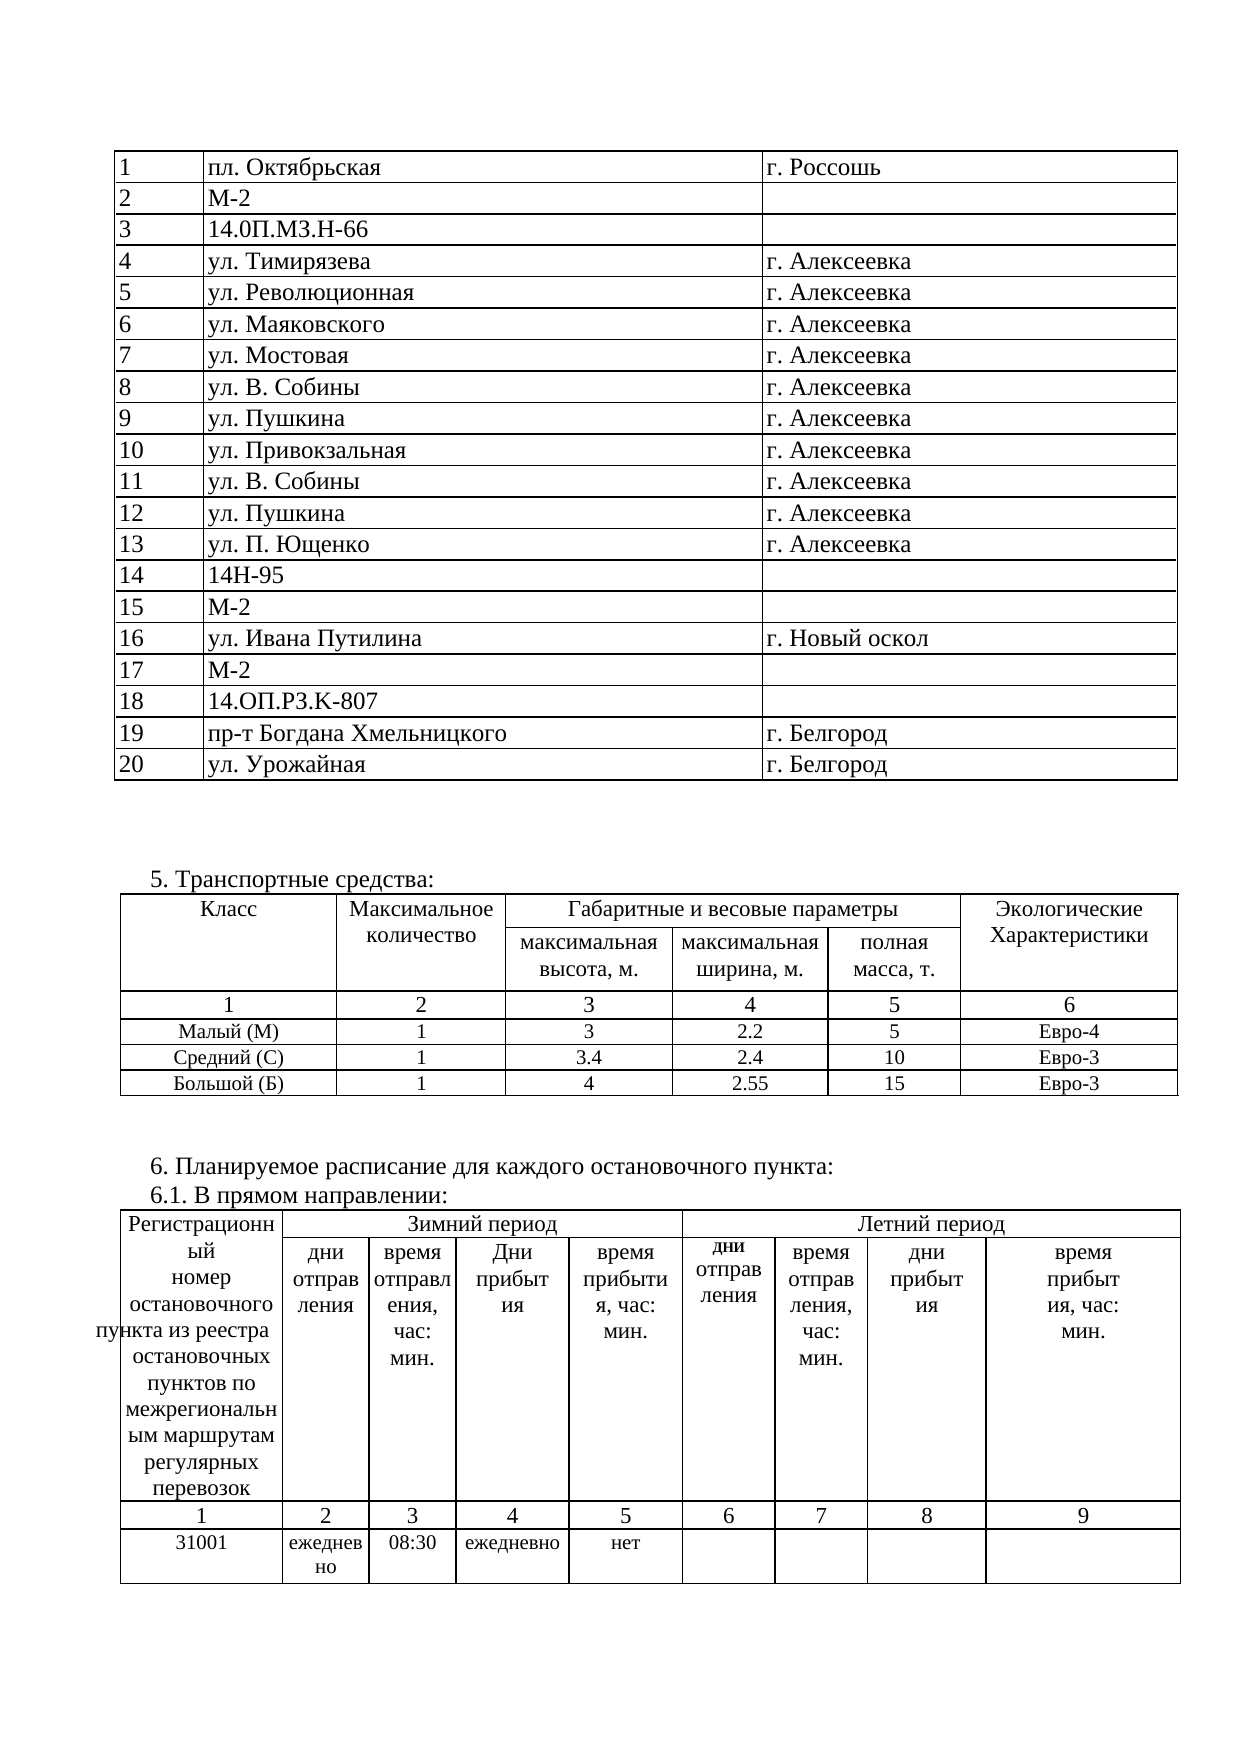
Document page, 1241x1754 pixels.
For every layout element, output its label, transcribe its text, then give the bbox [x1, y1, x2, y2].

table_cell [763, 590, 1177, 622]
table_cell г. Алексеевка [763, 433, 1177, 464]
table_cell [763, 213, 1177, 244]
table_cell Евро-4 [961, 1020, 1177, 1043]
table_header Зимний период [283, 1211, 682, 1237]
table_header Экологические Характеристики [961, 895, 1177, 990]
table_cell г. Новый оскол [763, 622, 1177, 653]
table_header Максимальное количество [337, 895, 505, 990]
table_header Класс [121, 895, 336, 990]
table_cell 5 [829, 1020, 960, 1043]
table_cell 8 [115, 371, 203, 402]
text 6.1. В прямом направлении: [150, 1180, 1090, 1209]
table_cell 19 [115, 717, 203, 748]
table_cell ул. В. Собины [204, 466, 762, 496]
table_cell г. Алексеевка [763, 528, 1177, 559]
table_cell Евро-3 [961, 1071, 1177, 1095]
table_cell 14 [115, 560, 203, 590]
table_cell г. Алексеевка [763, 244, 1177, 276]
table_cell 2 [115, 183, 203, 213]
table_cell г. Алексеевка [763, 307, 1177, 339]
table_cell 14Н-95 [204, 561, 762, 590]
table_cell ул. Пушкина [204, 498, 762, 527]
table_cell ул. В. Собины [204, 372, 762, 402]
table_cell 17 [115, 654, 203, 685]
table_cell ул. Пушкина [204, 403, 762, 433]
table_cell время отправ ления, час: мин. [776, 1238, 867, 1500]
table_cell 9 [115, 403, 203, 433]
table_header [121, 1211, 282, 1500]
table_cell 2 [283, 1502, 368, 1528]
table_cell Евро-3 [961, 1045, 1177, 1069]
table_cell 4 [115, 245, 203, 276]
table_cell 14.ОП.РЗ.K-807 [204, 686, 762, 716]
table_cell 5 [570, 1502, 682, 1528]
text 6. Планируемое расписание для каждого остановочного пункта: [150, 1151, 1090, 1180]
table_cell 6 [683, 1502, 774, 1528]
table_cell М-2 [204, 183, 762, 213]
table_cell время прибыт ия, час: мин. [987, 1238, 1180, 1500]
table_cell 6 [961, 992, 1177, 1018]
table_cell М-2 [204, 592, 762, 622]
table_cell 1 [115, 152, 203, 181]
table_cell пр-т Богдана Хмельницкого [204, 718, 762, 748]
table_cell 9 [987, 1502, 1180, 1528]
table_header Летний период [683, 1211, 1180, 1237]
table_cell ул. Мостовая [204, 340, 762, 370]
table_cell [868, 1530, 985, 1583]
table_cell 15 [829, 1071, 960, 1095]
table_cell г. Россошь [763, 152, 1177, 181]
table_cell [987, 1530, 1180, 1583]
table_header Габаритные и весовые параметры [506, 895, 960, 927]
table_cell 11 [115, 466, 203, 496]
table_cell 2.4 [673, 1045, 827, 1069]
table_cell 1 [121, 1502, 282, 1528]
table_cell [776, 1530, 867, 1583]
table_cell 5 [829, 992, 960, 1018]
table_cell 4 [673, 992, 827, 1018]
table_cell 18 [115, 686, 203, 716]
table_cell время отправл ения, час: мин. [370, 1238, 455, 1500]
table_cell ул. Революционная [204, 277, 762, 307]
table_cell 3 [115, 214, 203, 244]
table_cell 16 [115, 623, 203, 653]
table_cell г. Алексеевка [763, 402, 1177, 433]
table_cell 13 [115, 529, 203, 559]
text 5. Транспортные средства: [150, 864, 1090, 893]
table_cell г. Белгород [763, 748, 1177, 779]
table_cell М-2 [204, 655, 762, 685]
table_cell ул. П. Ющенко [204, 529, 762, 559]
table_cell дни отправ ления [283, 1238, 368, 1500]
table_cell 4 [457, 1502, 568, 1528]
table_cell 14.0П.МЗ.Н-66 [204, 215, 762, 244]
table_cell полная масса, т. [829, 928, 960, 990]
table_cell 4 [506, 1071, 672, 1095]
table_cell [763, 653, 1177, 685]
table_cell 31001 [121, 1530, 282, 1583]
table_cell 5 [115, 277, 203, 307]
table_cell ул. Ивана Путилина [204, 623, 762, 653]
table_cell дни прибыт ия [868, 1238, 985, 1500]
table_cell ул. Привокзальная [204, 435, 762, 464]
table_cell [763, 181, 1177, 213]
table_cell 2.2 [673, 1020, 827, 1043]
table_cell максимальная ширина, м. [673, 928, 827, 990]
table_cell [763, 685, 1177, 716]
table_cell 3 [370, 1502, 455, 1528]
table_cell 08:30 [370, 1530, 455, 1583]
table_cell время прибыти я, час: мин. [570, 1238, 682, 1500]
table_cell ежедневно [457, 1530, 568, 1583]
table_cell ул. Маяковского [204, 309, 762, 339]
table_cell 10 [829, 1045, 960, 1069]
table_cell Дни прибыт ия [457, 1238, 568, 1500]
table_cell 12 [115, 497, 203, 527]
table_cell 2 [337, 992, 505, 1018]
table_cell 7 [776, 1502, 867, 1528]
table_cell 10 [115, 434, 203, 464]
table_cell ул. Тимирязева [204, 246, 762, 276]
table_cell 20 [115, 749, 203, 779]
table_cell г. Алексеевка [763, 276, 1177, 307]
table_cell 3 [506, 992, 672, 1018]
table_cell 2.55 [673, 1071, 827, 1095]
table_cell 8 [868, 1502, 985, 1528]
table_cell г. Алексеевка [763, 339, 1177, 370]
table_cell [683, 1530, 774, 1583]
table_cell [763, 559, 1177, 590]
table_cell 1 [337, 1071, 505, 1095]
table_cell 1 [121, 992, 336, 1018]
table_cell ежедневно [283, 1530, 368, 1583]
table_cell Малый (М) [121, 1020, 336, 1043]
table_cell г. Алексеевка [763, 496, 1177, 527]
table_cell 6 [115, 308, 203, 339]
table_cell г. Алексеевка [763, 465, 1177, 496]
table_cell максимальная высота, м. [506, 928, 672, 990]
table_cell 3 [506, 1020, 672, 1043]
table_cell ДНИ отправ ления [683, 1238, 774, 1500]
table_cell Средний (С) [121, 1045, 336, 1069]
table_cell г. Белгород [763, 716, 1177, 748]
table_cell нет [570, 1530, 682, 1583]
table_cell ул. Урожайная [204, 749, 762, 779]
table_cell Большой (Б) [121, 1071, 336, 1095]
table_cell 15 [115, 591, 203, 622]
table_cell 3.4 [506, 1045, 672, 1069]
table_cell 7 [115, 340, 203, 370]
table_cell г. Алексеевка [763, 370, 1177, 402]
table_cell пл. Октябрьская [204, 152, 762, 181]
table_cell 1 [337, 1045, 505, 1069]
table_cell 1 [337, 1020, 505, 1043]
